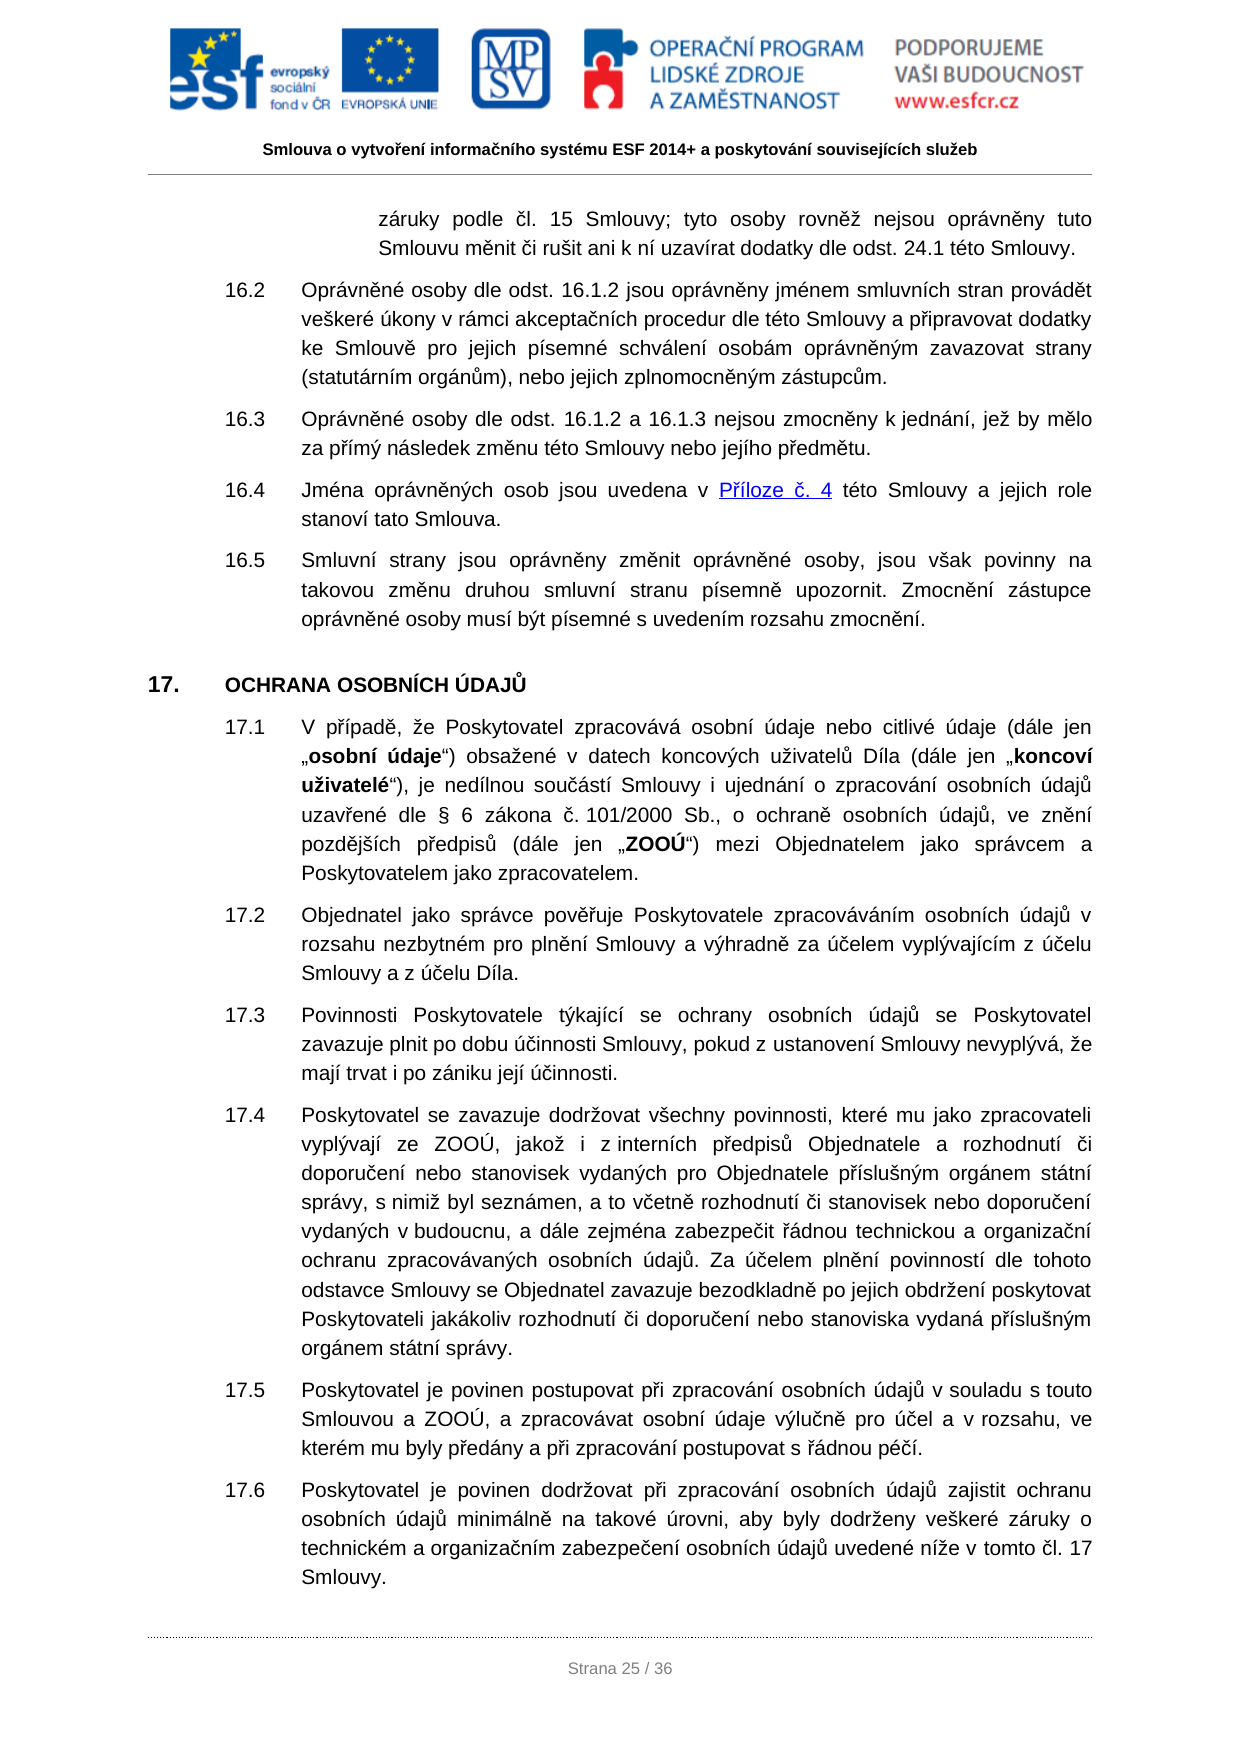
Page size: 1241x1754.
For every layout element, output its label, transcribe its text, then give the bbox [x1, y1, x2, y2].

text OCHRANA OSOBNÍCH ÚDAJŮ [148, 669, 1092, 699]
text Povinnosti Poskytovatele týkající se ochrany osobních údajů se Poskytovatel zavazuje plnit po dobu účinnosti Smlouvy, pokud z ustanovení Smlouvy nevyplývá, že mají trvat i po zániku její účinnosti. [224, 999, 1092, 1086]
text Oprávněné osoby dle odst. 16.1.2 jsou oprávněny jménem smluvních stran provádět veškeré úkony v rámci akceptačních procedur dle této Smlouvy a připravovat dodatky ke Smlouvě pro jejich písemné schválení osobám oprávněným zavazovat strany (statutárním orgánům), nebo jejich zplnomocněným zástupcům. [224, 274, 1092, 390]
text Smluvní strany jsou oprávněny změnit oprávněné osoby, jsou však povinny na takovou změnu druhou smluvní stranu písemně upozornit. Zmocnění zástupce oprávněné osoby musí být písemné s uvedením rozsahu zmocnění. [224, 544, 1092, 632]
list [301, 203, 1092, 261]
text Objednatel jako správce pověřuje Poskytovatele zpracováváním osobních údajů v rozsahu nezbytném pro plnění Smlouvy a výhradně za účelem vyplývajícím z účelu Smlouvy a z účelu Díla. [224, 899, 1092, 986]
text Poskytovatel je povinen postupovat při zpracování osobních údajů v souladu s touto Smlouvou a ZOOÚ, a zpracovávat osobní údaje výlučně pro účel a v rozsahu, ve kterém mu byly předány a při zpracování postupovat s řádnou péčí. [224, 1374, 1092, 1461]
text Poskytovatel se zavazuje dodržovat všechny povinnosti, které mu jako zpracovateli vyplývají ze ZOOÚ, jakož i z interních předpisů Objednatele a rozhodnutí či doporučení nebo stanovisek vydaných pro Objednatele příslušným orgánem státní správy, s nimiž byl seznámen, a to včetně rozhodnutí či stanovisek nebo doporučení vydaných v budoucnu, a dále zejména zabezpečit řádnou technickou a organizační ochranu zpracovávaných osobních údajů. Za účelem plnění povinností dle tohoto odstavce Smlouvy se Objednatel zavazuje bezodkladně po jejich obdržení poskytovat Poskytovateli jakákoliv rozhodnutí či doporučení nebo stanoviska vydaná příslušným orgánem státní správy. [224, 1099, 1092, 1361]
text Poskytovatel je povinen dodržovat při zpracování osobních údajů zajistit ochranu osobních údajů minimálně na takové úrovni, aby byly dodrženy veškeré záruky o technickém a organizačním zabezpečení osobních údajů uvedené níže v tomto čl. 17 Smlouvy. [224, 1474, 1092, 1590]
text V případě, že Poskytovatel zpracovává osobní údaje nebo citlivé údaje (dále jen „osobní údaje“) obsažené v datech koncových uživatelů Díla (dále jen „koncoví uživatelé“), je nedílnou součástí Smlouvy i ujednání o zpracování osobních údajů uzavřené dle § 6 zákona č. 101/2000 Sb., o ochraně osobních údajů, ve znění pozdějších předpisů (dále jen „ZOOÚ“) mezi Objednatelem jako správcem a Poskytovatelem jako zpracovatelem. [224, 711, 1092, 886]
picture [156, 18, 1100, 128]
text Jména oprávněných osob jsou uvedena v Příloze č. 4 této Smlouvy a jejich role stanoví tato Smlouva. [224, 474, 1092, 532]
text Oprávněné osoby dle odst. 16.1.2 a 16.1.3 nejsou zmocněny k jednání, jež by mělo za přímý následek změnu této Smlouvy nebo jejího předmětu. [224, 403, 1092, 461]
